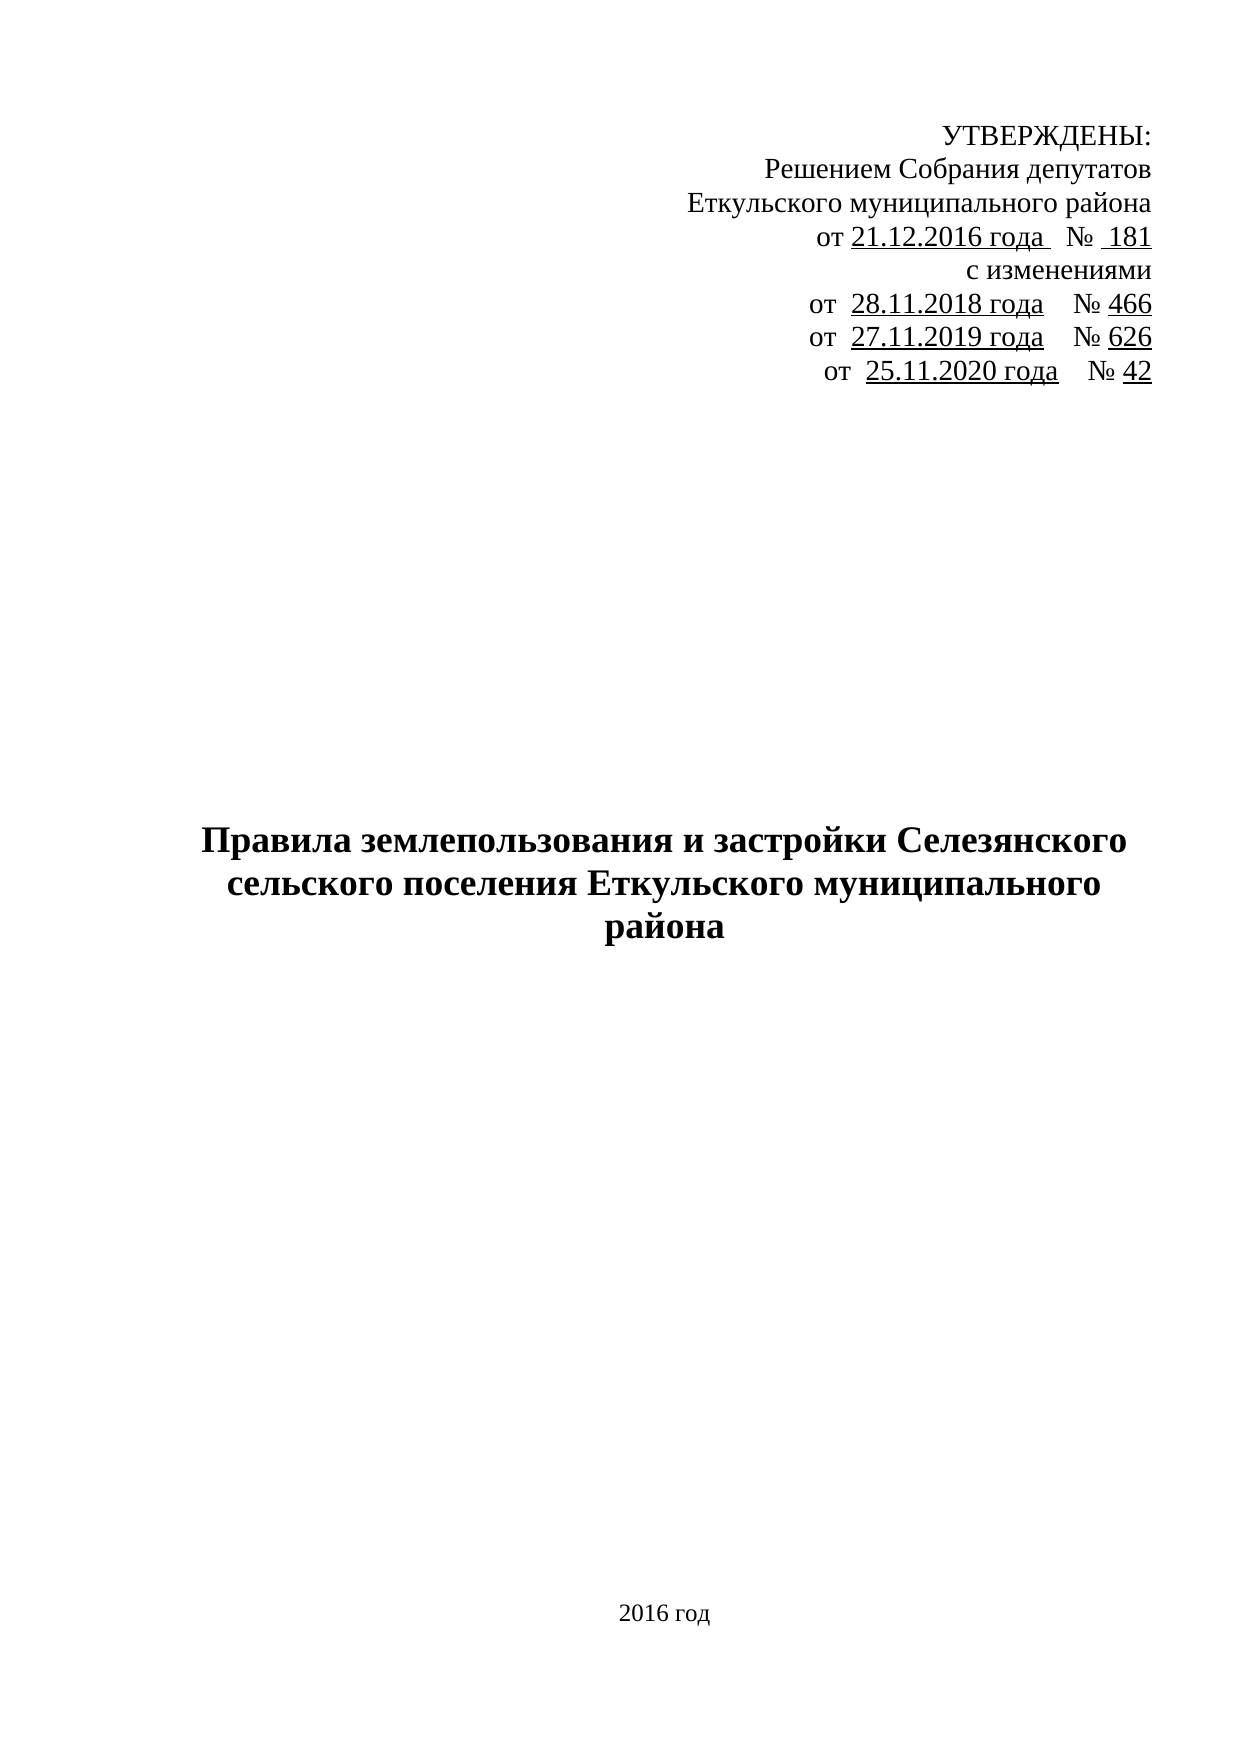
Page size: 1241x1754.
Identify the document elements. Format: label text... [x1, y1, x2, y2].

text УТВЕРЖДЕНЫ: [177, 118, 1152, 152]
text от 25.11.2020 года № 42 [177, 353, 1152, 386]
text от 28.11.2018 года № 466 [177, 286, 1152, 319]
text 2016 год [177, 1598, 1152, 1627]
text с изменениями [177, 252, 1152, 286]
text от 27.11.2019 года № 626 [177, 319, 1152, 353]
text Правила землепользования и застройки Селезянского сельского поселения Еткульского муниципального района [177, 818, 1152, 947]
text от 21.12.2016 года № 181 [177, 219, 1152, 252]
text Решением Собрания депутатов [177, 152, 1152, 185]
text Еткульского муниципального района [177, 185, 1152, 219]
